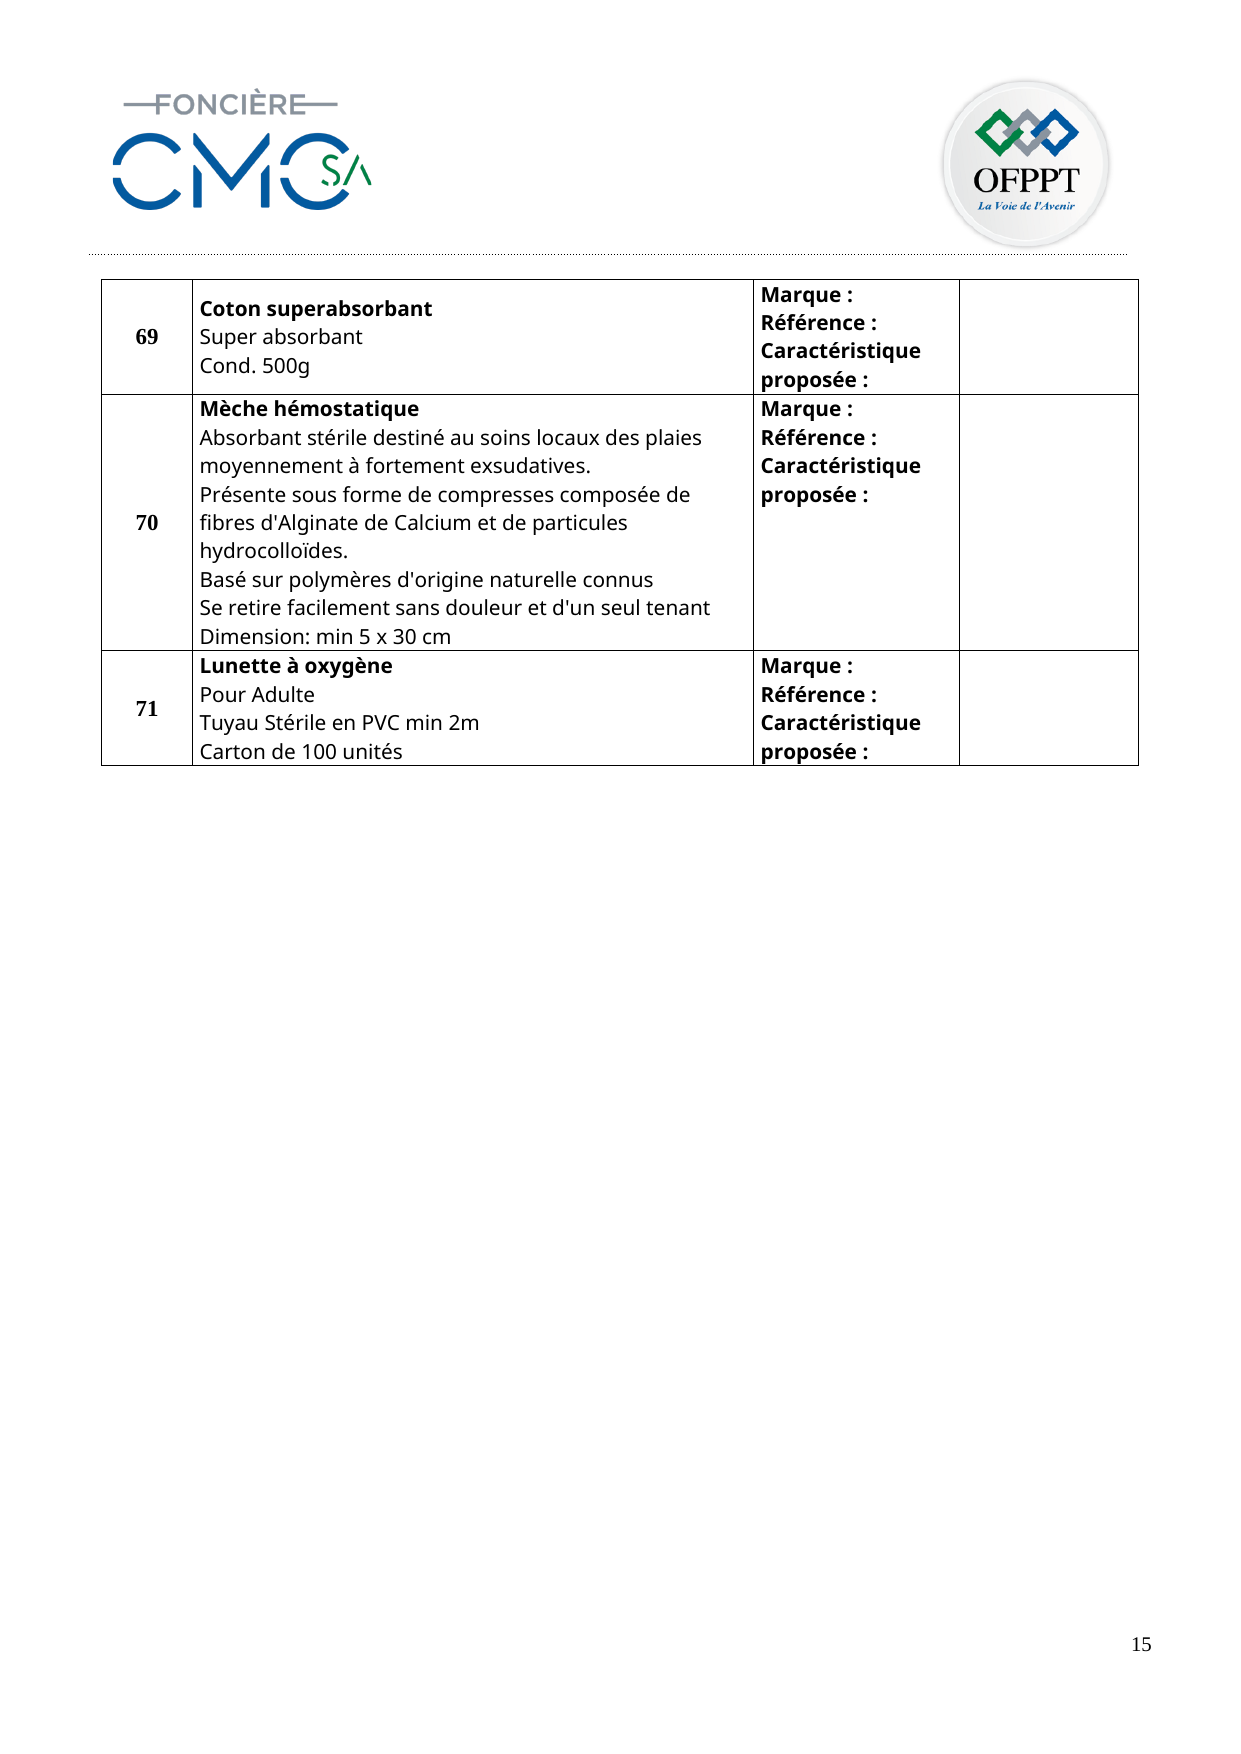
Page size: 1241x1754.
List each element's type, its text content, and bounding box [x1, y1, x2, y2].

picture [112, 88, 372, 210]
table_cell Lunette à oxygène Pour Adulte Tuyau Stérile en PVC min 2m Carton de 100 unités [193, 651, 753, 765]
table_cell 69 [102, 280, 192, 393]
table_cell 71 [102, 651, 192, 765]
table_cell Marque : Référence : Caractéristique proposée : [754, 280, 959, 393]
picture [935, 73, 1116, 254]
table_cell Coton superabsorbant Super absorbant Cond. 500g [193, 280, 753, 393]
table_cell [960, 280, 1138, 393]
table_cell [960, 651, 1138, 765]
table_cell Mèche hémostatique Absorbant stérile destiné au soins locaux des plaies moyennement à fortement exsudatives. Présente sous forme de compresses composée de fibres d'Alginate de Calcium et de particules hydrocolloïdes. Basé sur polymères d'origine naturelle connus Se retire facilement sans douleur et d'un seul tenant Dimension: min 5 x 30 cm [193, 395, 753, 650]
table_cell 70 [102, 395, 192, 650]
table_cell [960, 395, 1138, 650]
table_cell Marque : Référence : Caractéristique proposée : [754, 395, 959, 650]
table_cell Marque : Référence : Caractéristique proposée : [754, 651, 959, 765]
